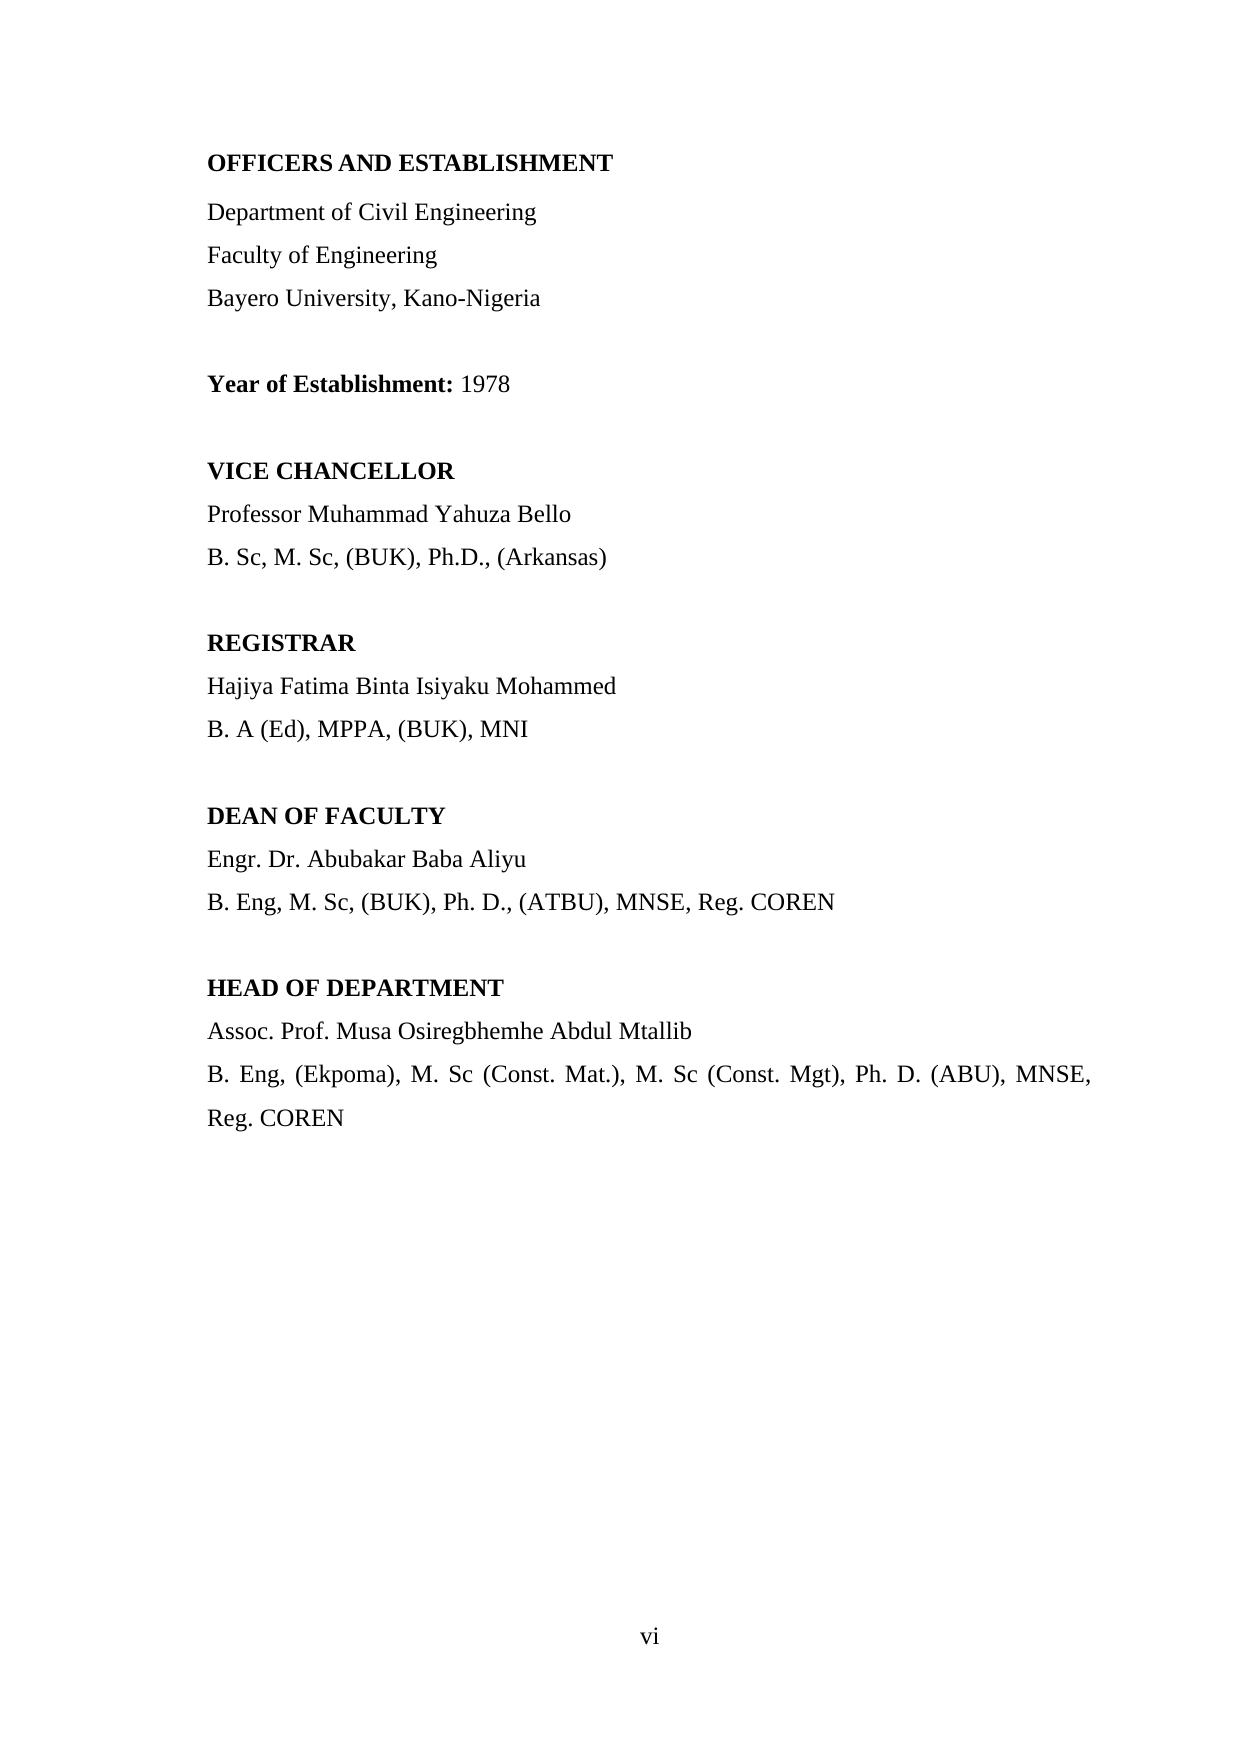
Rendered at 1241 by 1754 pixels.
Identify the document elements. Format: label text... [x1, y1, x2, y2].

text B. Sc, M. Sc, (BUK), Ph.D., (Arkansas) [207, 542, 1092, 571]
text B. A (Ed), MPPA, (BUK), MNI [207, 714, 1092, 743]
text B. Eng, M. Sc, (BUK), Ph. D., (ATBU), MNSE, Reg. COREN [207, 887, 1092, 916]
text Faculty of Engineering [207, 240, 1092, 269]
text Bayero University, Kano-Nigeria [207, 283, 1092, 312]
text Hajiya Fatima Binta Isiyaku Mohammed [207, 671, 1092, 700]
text Professor Muhammad Yahuza Bello [207, 499, 1092, 528]
text Year of Establishment: 1978 [207, 369, 1092, 398]
subtitle OFFICERS AND ESTABLISHMENT [207, 148, 1092, 176]
text VICE CHANCELLOR [207, 456, 1092, 484]
text B. Eng, (Ekpoma), M. Sc (Const. Mat.), M. Sc (Const. Mgt), Ph. D. (ABU), MNSE, Reg. COREN [207, 1059, 1092, 1131]
text REGISTRAR [207, 628, 1092, 657]
text DEAN OF FACULTY [207, 801, 1092, 829]
text Assoc. Prof. Musa Osiregbhemhe Abdul Mtallib [207, 1016, 1092, 1045]
text Department of Civil Engineering [207, 197, 1092, 226]
text HEAD OF DEPARTMENT [207, 973, 1092, 1002]
text Engr. Dr. Abubakar Baba Aliyu [207, 844, 1092, 873]
